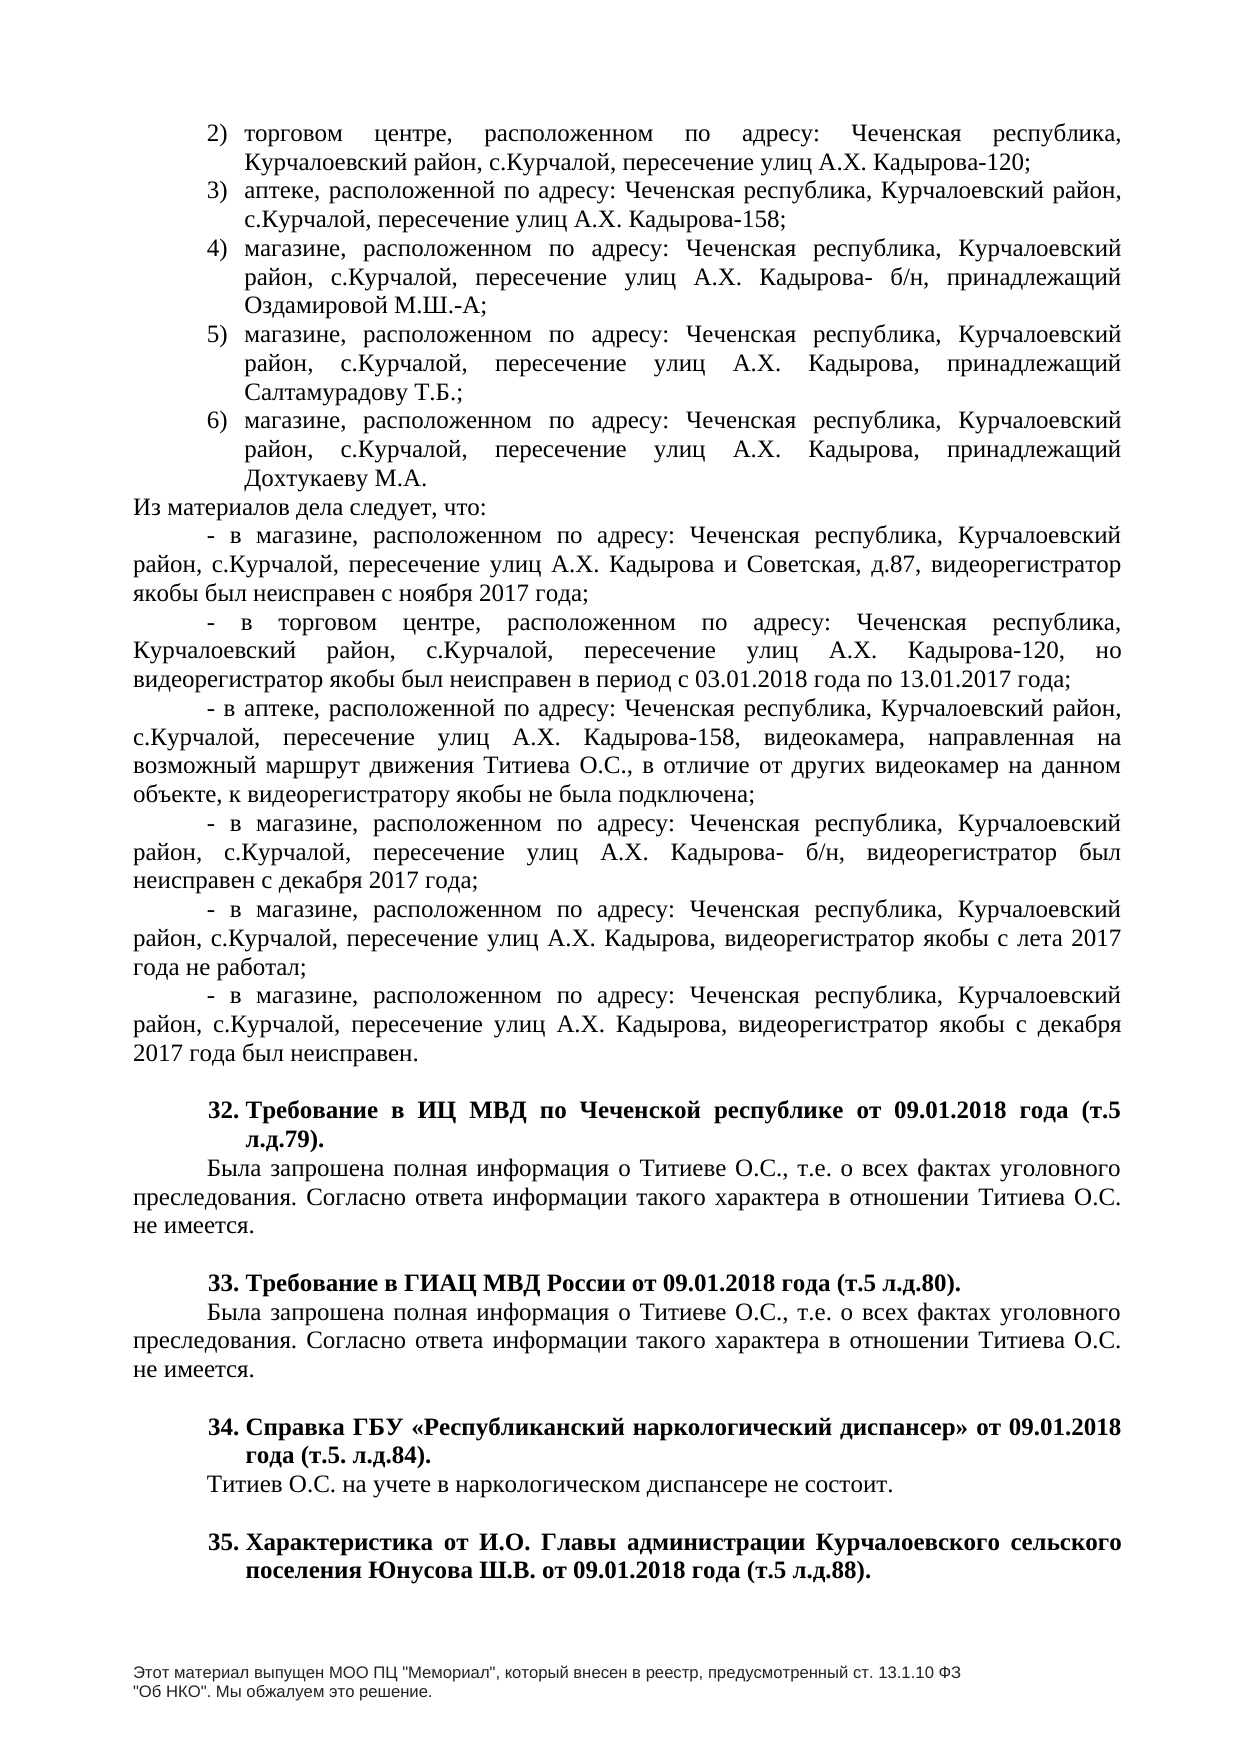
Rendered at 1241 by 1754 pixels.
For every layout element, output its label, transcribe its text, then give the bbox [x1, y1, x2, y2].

list Справка ГБУ «Республиканский наркологический диспансер» от 09.01.2018 года (т.5. л.д.84). [208, 1412, 1122, 1469]
text - в аптеке, расположенной по адресу: Чеченская республика, Курчалоевский район, с.Курчалой, пересечение улиц А.Х. Кадырова-158, видеокамера, направленная на возможный маршрут движения Титиева О.С., в отличие от других видеокамер на данном объекте, к видеорегистратору якобы не была подключена; [133, 693, 1122, 808]
text Была запрошена полная информация о Титиеве О.С., т.е. о всех фактах уголовного преследования. Согласно ответа информации такого характера в отношении Титиева О.С. не имеется. [133, 1153, 1122, 1239]
text - в магазине, расположенном по адресу: Чеченская республика, Курчалоевский район, с.Курчалой, пересечение улиц А.Х. Кадырова и Советская, д.87, видеорегистратор якобы был неисправен с ноября 2017 года; [133, 521, 1122, 607]
list магазине, расположенном по адресу: Чеченская республика, Курчалоевский район, с.Курчалой, пересечение улиц А.Х. Кадырова, принадлежащий Салтамурадову Т.Б.; [207, 319, 1122, 406]
text - в магазине, расположенном по адресу: Чеченская республика, Курчалоевский район, с.Курчалой, пересечение улиц А.Х. Кадырова, видеорегистратор якобы с лета 2017 года не работал; [133, 894, 1122, 981]
list магазине, расположенном по адресу: Чеченская республика, Курчалоевский район, с.Курчалой, пересечение улиц А.Х. Кадырова, принадлежащий Дохтукаеву М.А. [207, 406, 1122, 492]
list торговом центре, расположенном по адресу: Чеченская республика, Курчалоевский район, с.Курчалой, пересечение улиц А.Х. Кадырова-120; [207, 118, 1122, 176]
text Была запрошена полная информация о Титиеве О.С., т.е. о всех фактах уголовного преследования. Согласно ответа информации такого характера в отношении Титиева О.С. не имеется. [133, 1297, 1122, 1383]
list аптеке, расположенной по адресу: Чеченская республика, Курчалоевский район, с.Курчалой, пересечение улиц А.Х. Кадырова-158; [207, 176, 1122, 233]
list Характеристика от И.О. Главы администрации Курчалоевского сельского поселения Юнусова Ш.В. от 09.01.2018 года (т.5 л.д.88). [208, 1527, 1122, 1584]
list магазине, расположенном по адресу: Чеченская республика, Курчалоевский район, с.Курчалой, пересечение улиц А.Х. Кадырова- б/н, принадлежащий Оздамировой М.Ш.-А; [207, 233, 1122, 319]
text Из материалов дела следует, что: [133, 492, 1122, 521]
list Требование в ГИАЦ МВД России от 09.01.2018 года (т.5 л.д.80). [208, 1268, 1122, 1297]
list Требование в ИЦ МВД по Чеченской республике от 09.01.2018 года (т.5 л.д.79). [208, 1096, 1122, 1153]
text - в магазине, расположенном по адресу: Чеченская республика, Курчалоевский район, с.Курчалой, пересечение улиц А.Х. Кадырова- б/н, видеорегистратор был неисправен с декабря 2017 года; [133, 808, 1122, 894]
text Титиев О.С. на учете в наркологическом диспансере не состоит. [207, 1469, 1122, 1498]
text - в магазине, расположенном по адресу: Чеченская республика, Курчалоевский район, с.Курчалой, пересечение улиц А.Х. Кадырова, видеорегистратор якобы с декабря 2017 года был неисправен. [133, 981, 1122, 1067]
text - в торговом центре, расположенном по адресу: Чеченская республика, Курчалоевский район, с.Курчалой, пересечение улиц А.Х. Кадырова-120, но видеорегистратор якобы был неисправен в период с 03.01.2018 года по 13.01.2017 года; [133, 607, 1122, 693]
